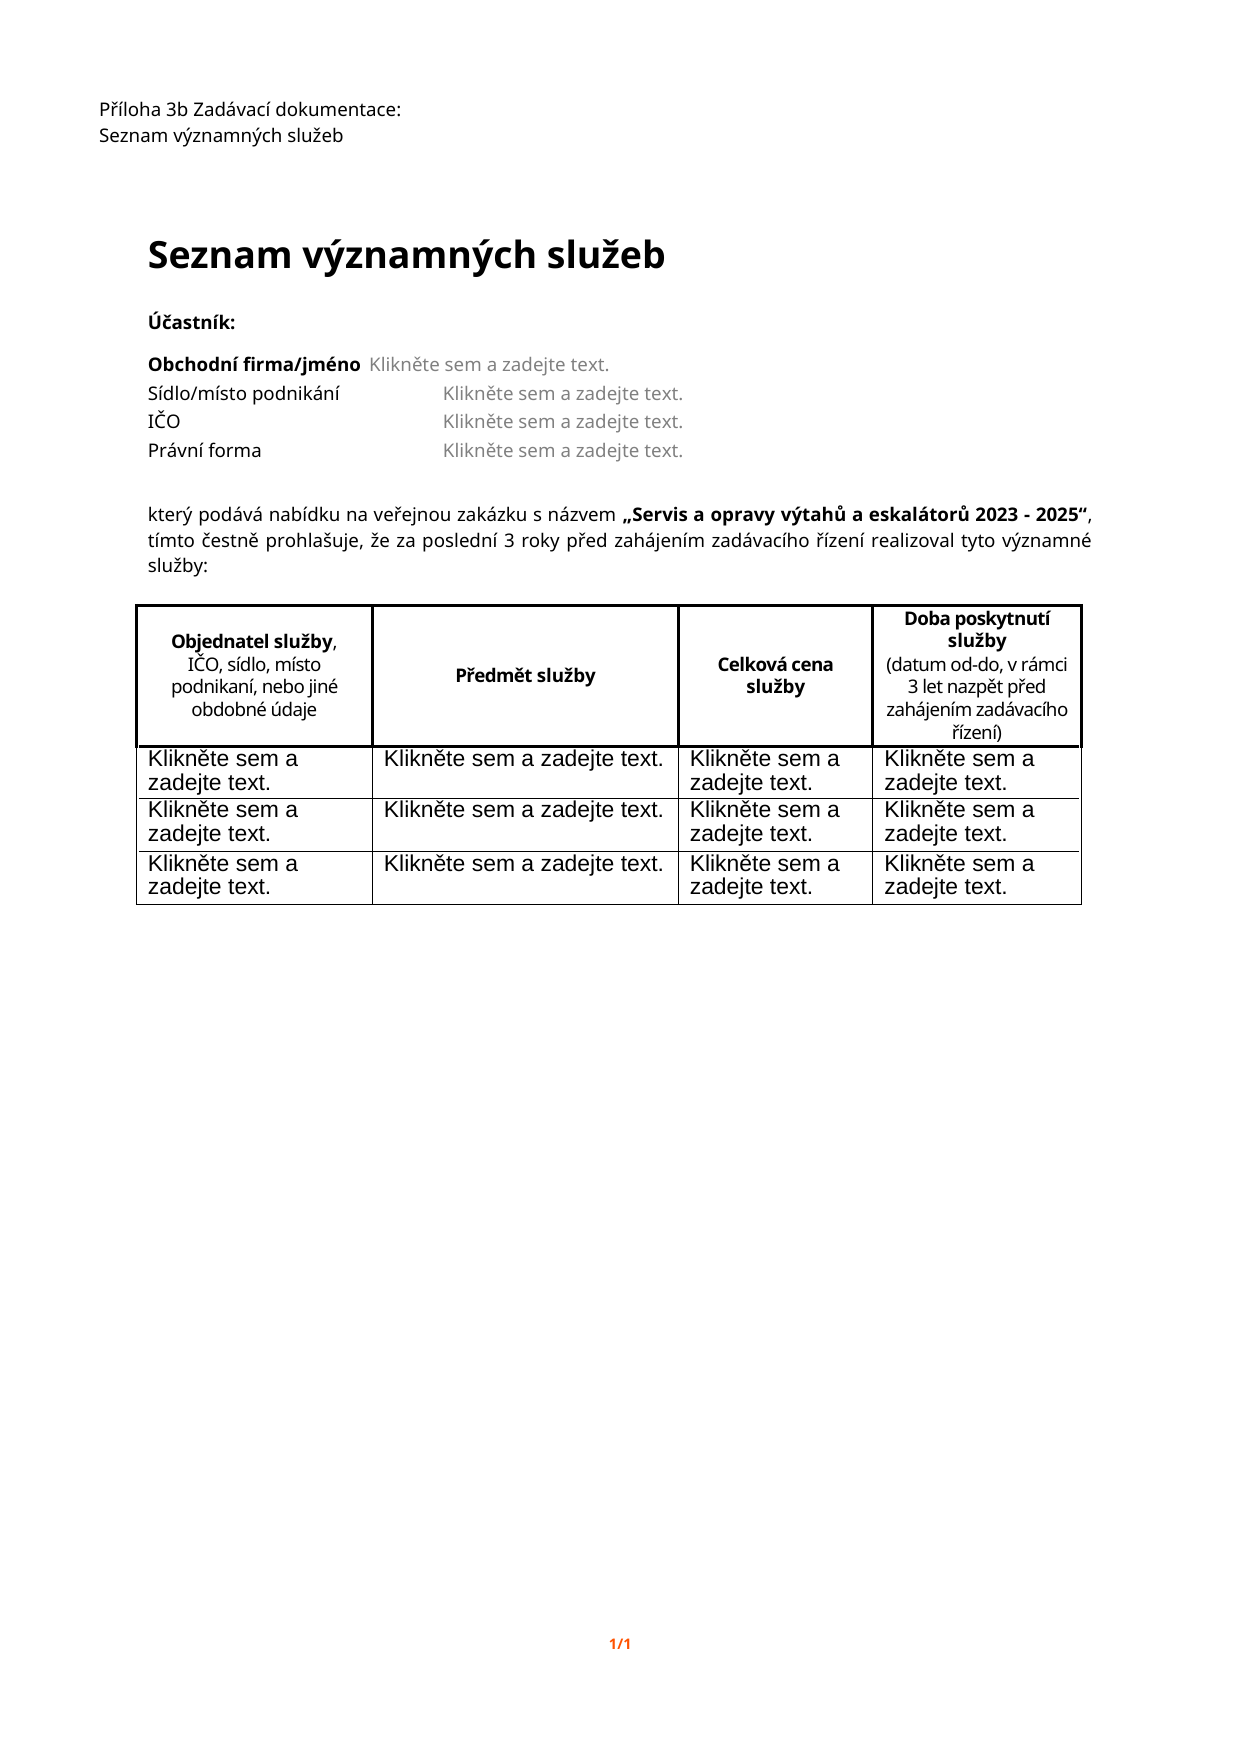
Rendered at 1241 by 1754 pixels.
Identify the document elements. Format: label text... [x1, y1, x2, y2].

text Sídlo/místo podnikání [148, 377, 1093, 406]
text Účastník: [148, 304, 1093, 335]
table_header Předmět služby [374, 607, 677, 745]
text Obchodní firma/jméno [148, 348, 1093, 377]
table_header Objednatel služby, IČO, sídlo, místo podnikaní, nebo jiné obdobné údaje [138, 607, 371, 745]
text Právní forma [148, 435, 1093, 464]
title Seznam významných služeb [148, 228, 1093, 279]
table_header Doba poskytnutí služby (datum od-do, v rámci 3 let nazpět před zahájením zadávacího řízení) [874, 607, 1080, 745]
text IČO [148, 406, 1093, 435]
table_header Celková cena služby [680, 607, 871, 745]
text který podává nabídku na veřejnou zakázku s názvem „Servis a opravy výtahů a eskalátorů 2023 - 2025“, tímto čestně prohlašuje, že za poslední 3 roky před zahájením zadávacího řízení realizoval tyto významné služby: [148, 502, 1093, 578]
